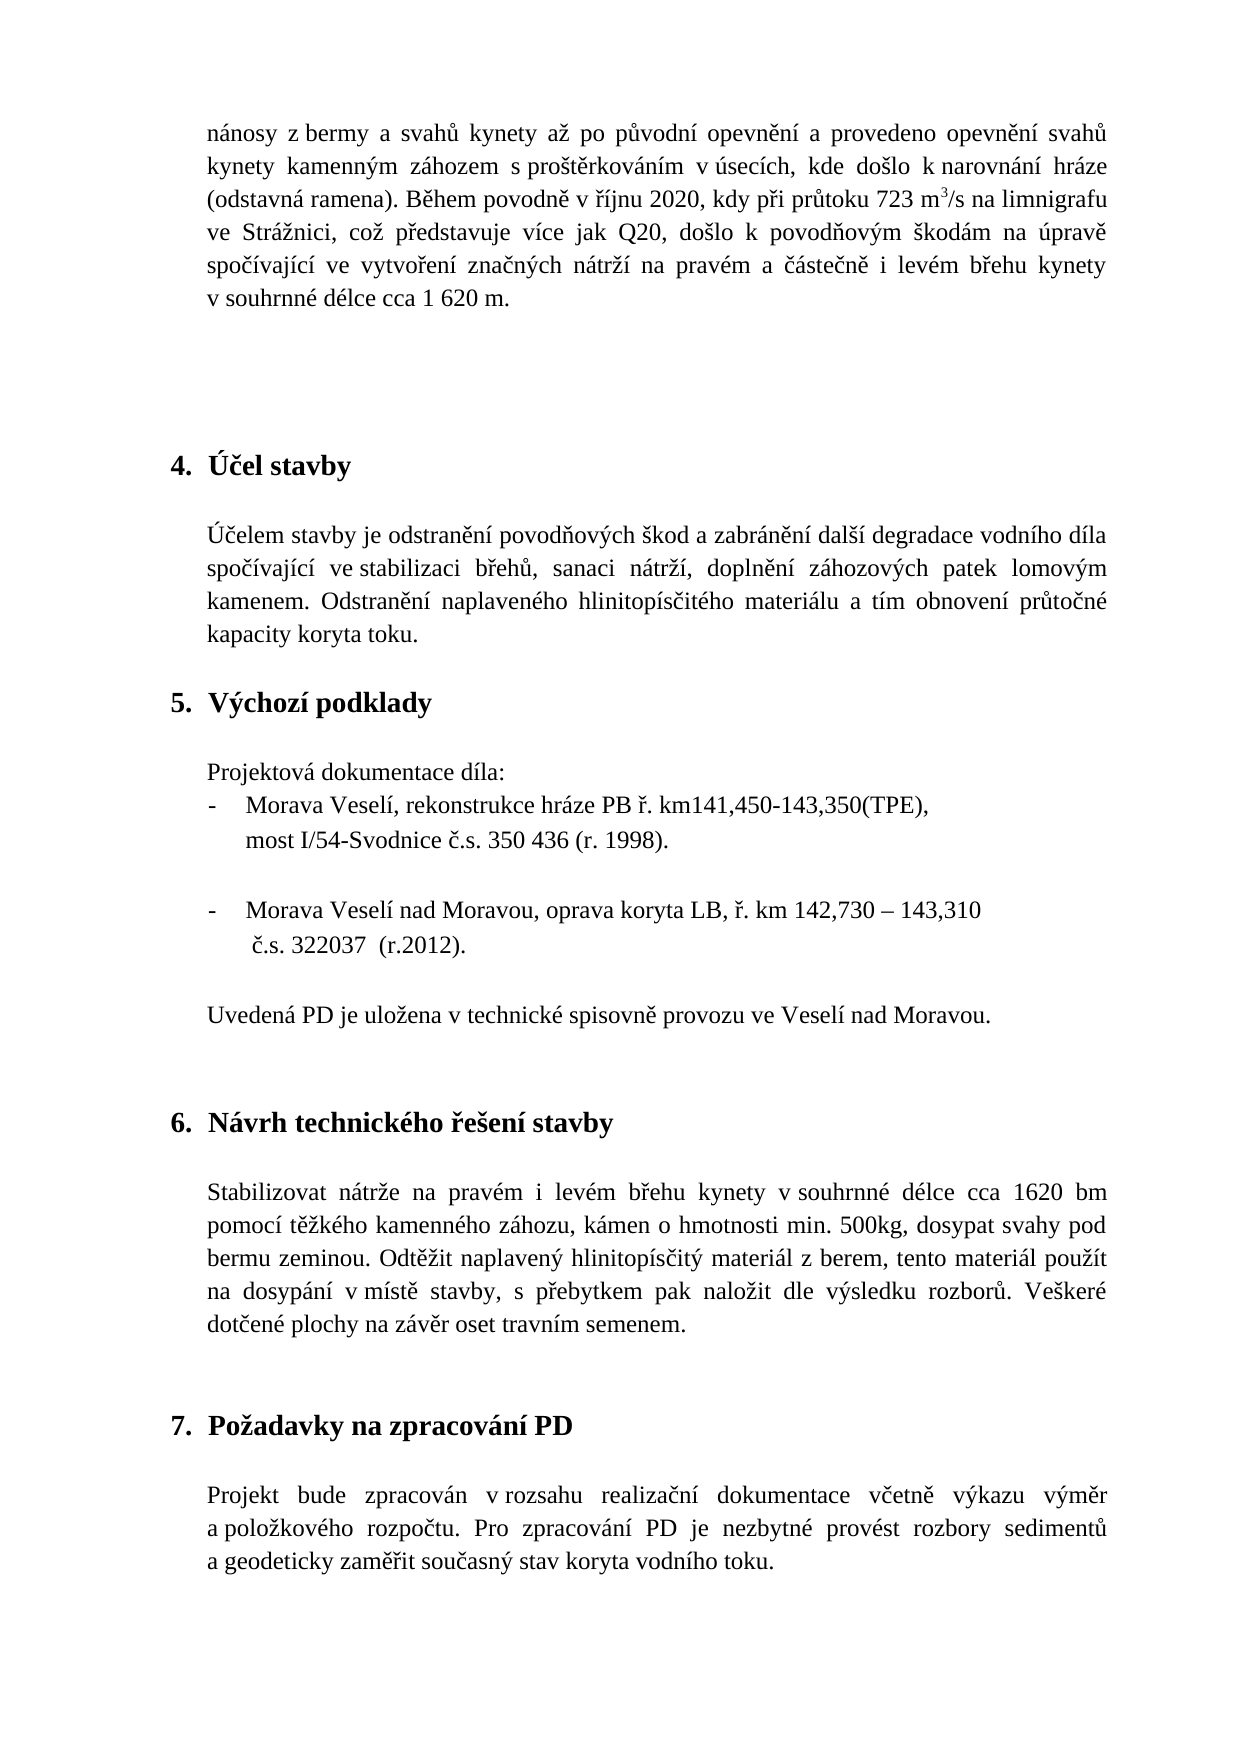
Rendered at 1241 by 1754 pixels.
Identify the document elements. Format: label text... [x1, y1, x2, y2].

list Požadavky na zpracování PD [170, 1408, 1107, 1442]
text most I/54-Svodnice č.s. 350 436 (r. 1998). [245, 825, 1107, 853]
text Projektová dokumentace díla: [207, 757, 1107, 785]
text Uvedená PD je uložena v technické spisovně provozu ve Veselí nad Moravou. [207, 1000, 1107, 1029]
list Morava Veselí, rekonstrukce hráze PB ř. km141,450-143,350(TPE), [208, 790, 1107, 818]
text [207, 118, 1107, 312]
text Projekt bude zpracován v rozsahu realizační dokumentace včetně výkazu výměr a položkového rozpočtu. Pro zpracování PD je nezbytné provést rozbory sedimentů a geodeticky zaměřit současný stav koryta vodního toku. [207, 1480, 1107, 1575]
list Výchozí podklady [170, 685, 1107, 719]
text Stabilizovat nátrže na pravém i levém břehu kynety v souhrnné délce cca 1620 bm pomocí těžkého kamenného záhozu, kámen o hmotnosti min. 500kg, dosypat svahy pod bermu zeminou. Odtěžit naplavený hlinitopísčitý materiál z berem, tento materiál použít na dosypání v místě stavby, s přebytkem pak naložit dle výsledku rozborů. Veškeré dotčené plochy na závěr oset travním semenem. [207, 1177, 1107, 1338]
list Návrh technického řešení stavby [170, 1106, 1107, 1139]
list Morava Veselí nad Moravou, oprava koryta LB, ř. km 142,730 – 143,310 [208, 895, 1107, 924]
text č.s. 322037 (r.2012). [208, 930, 1107, 959]
text Účelem stavby je odstranění povodňových škod a zabránění další degradace vodního díla spočívající ve stabilizaci břehů, sanaci nátrží, doplnění záhozových patek lomovým kamenem. Odstranění naplaveného hlinitopísčitého materiálu a tím obnovení průtočné kapacity koryta toku. [207, 520, 1107, 648]
list Účel stavby [170, 448, 1107, 482]
